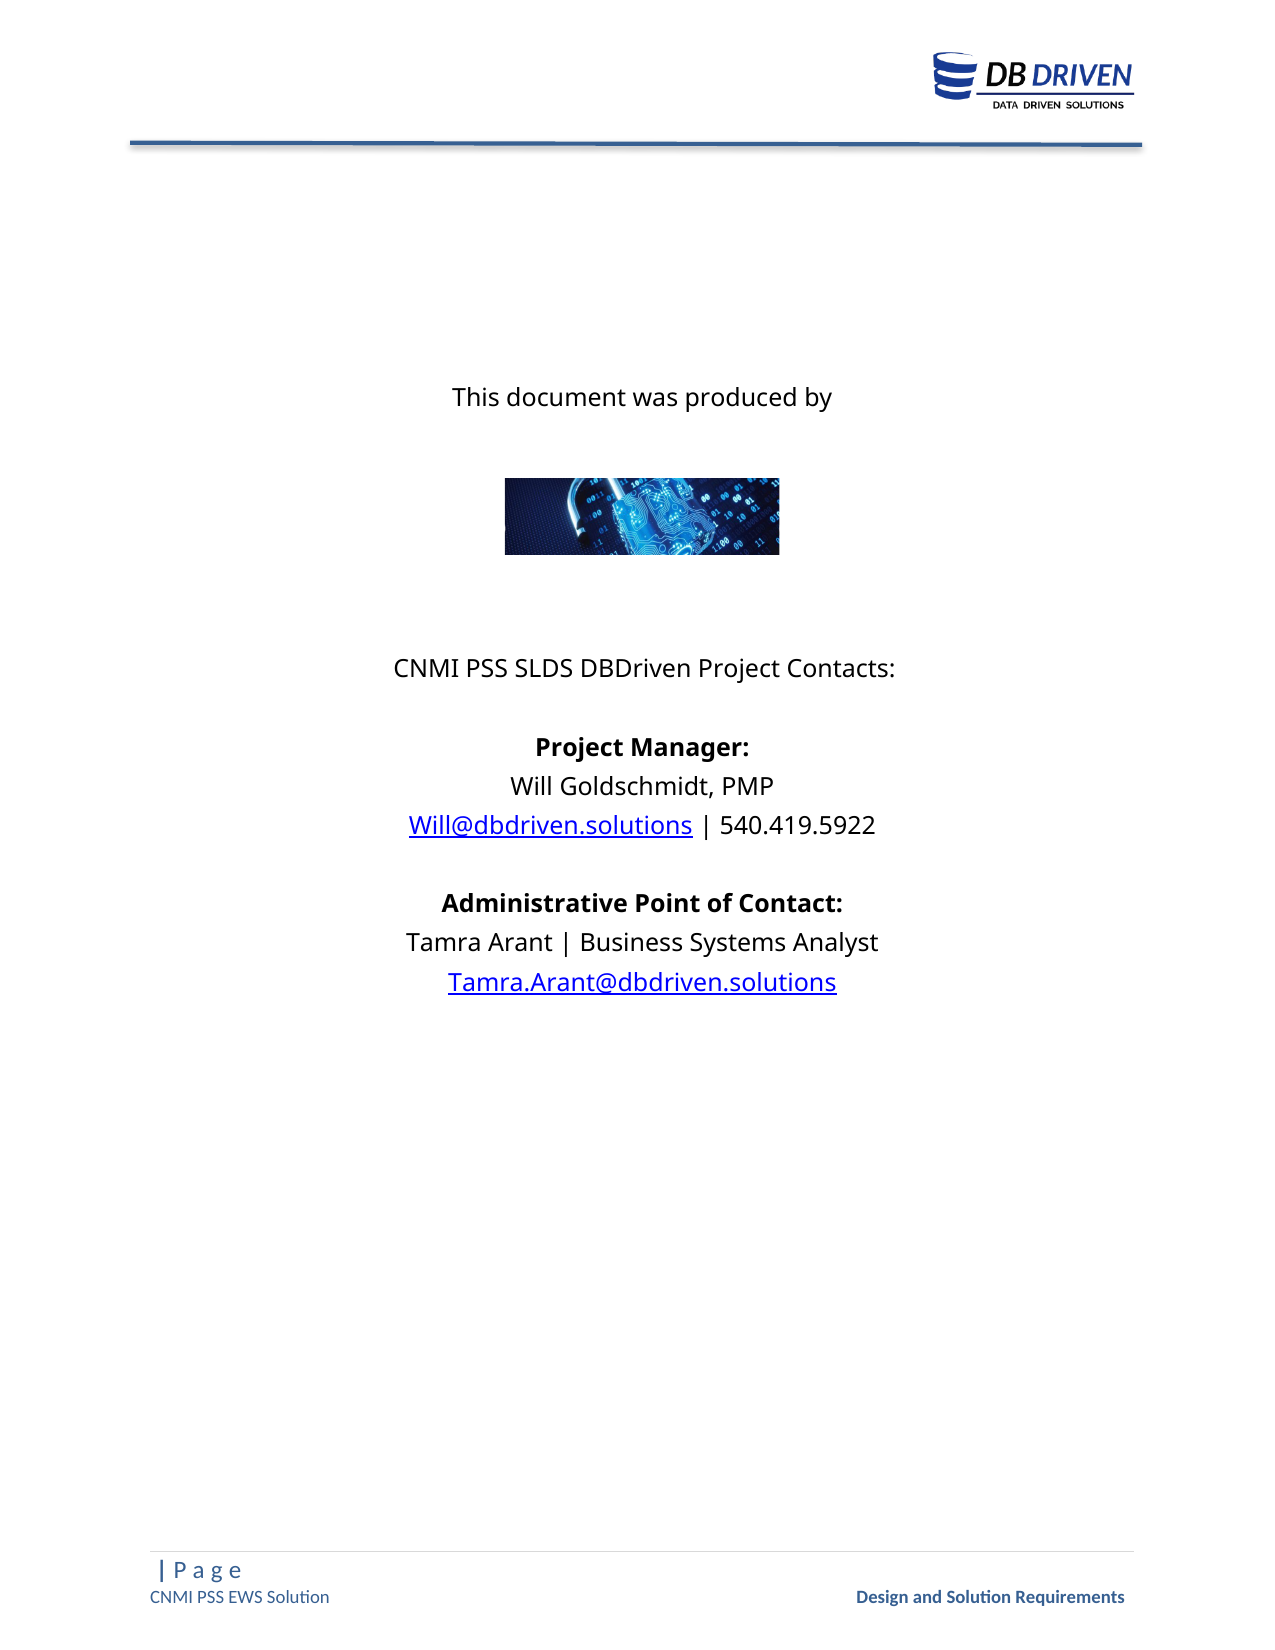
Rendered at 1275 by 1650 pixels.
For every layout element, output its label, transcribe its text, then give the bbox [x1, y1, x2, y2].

text Project Manager: [150, 729, 1134, 763]
text Administrative Point of Contact: [150, 886, 1134, 920]
text Will Goldschmidt, PMP [150, 768, 1134, 802]
text CNMI PSS SLDS DBDriven Project Contacts: [150, 651, 1134, 685]
picture [932, 52, 1135, 109]
text Tamra.Arant@dbdriven.solutions [150, 964, 1134, 998]
picture [504, 478, 780, 555]
text Tamra Arant | Business Systems Analyst [150, 925, 1134, 959]
text This document was produced by [150, 380, 1134, 414]
text Will@dbdriven.solutions | 540.419.5922 [150, 808, 1134, 842]
